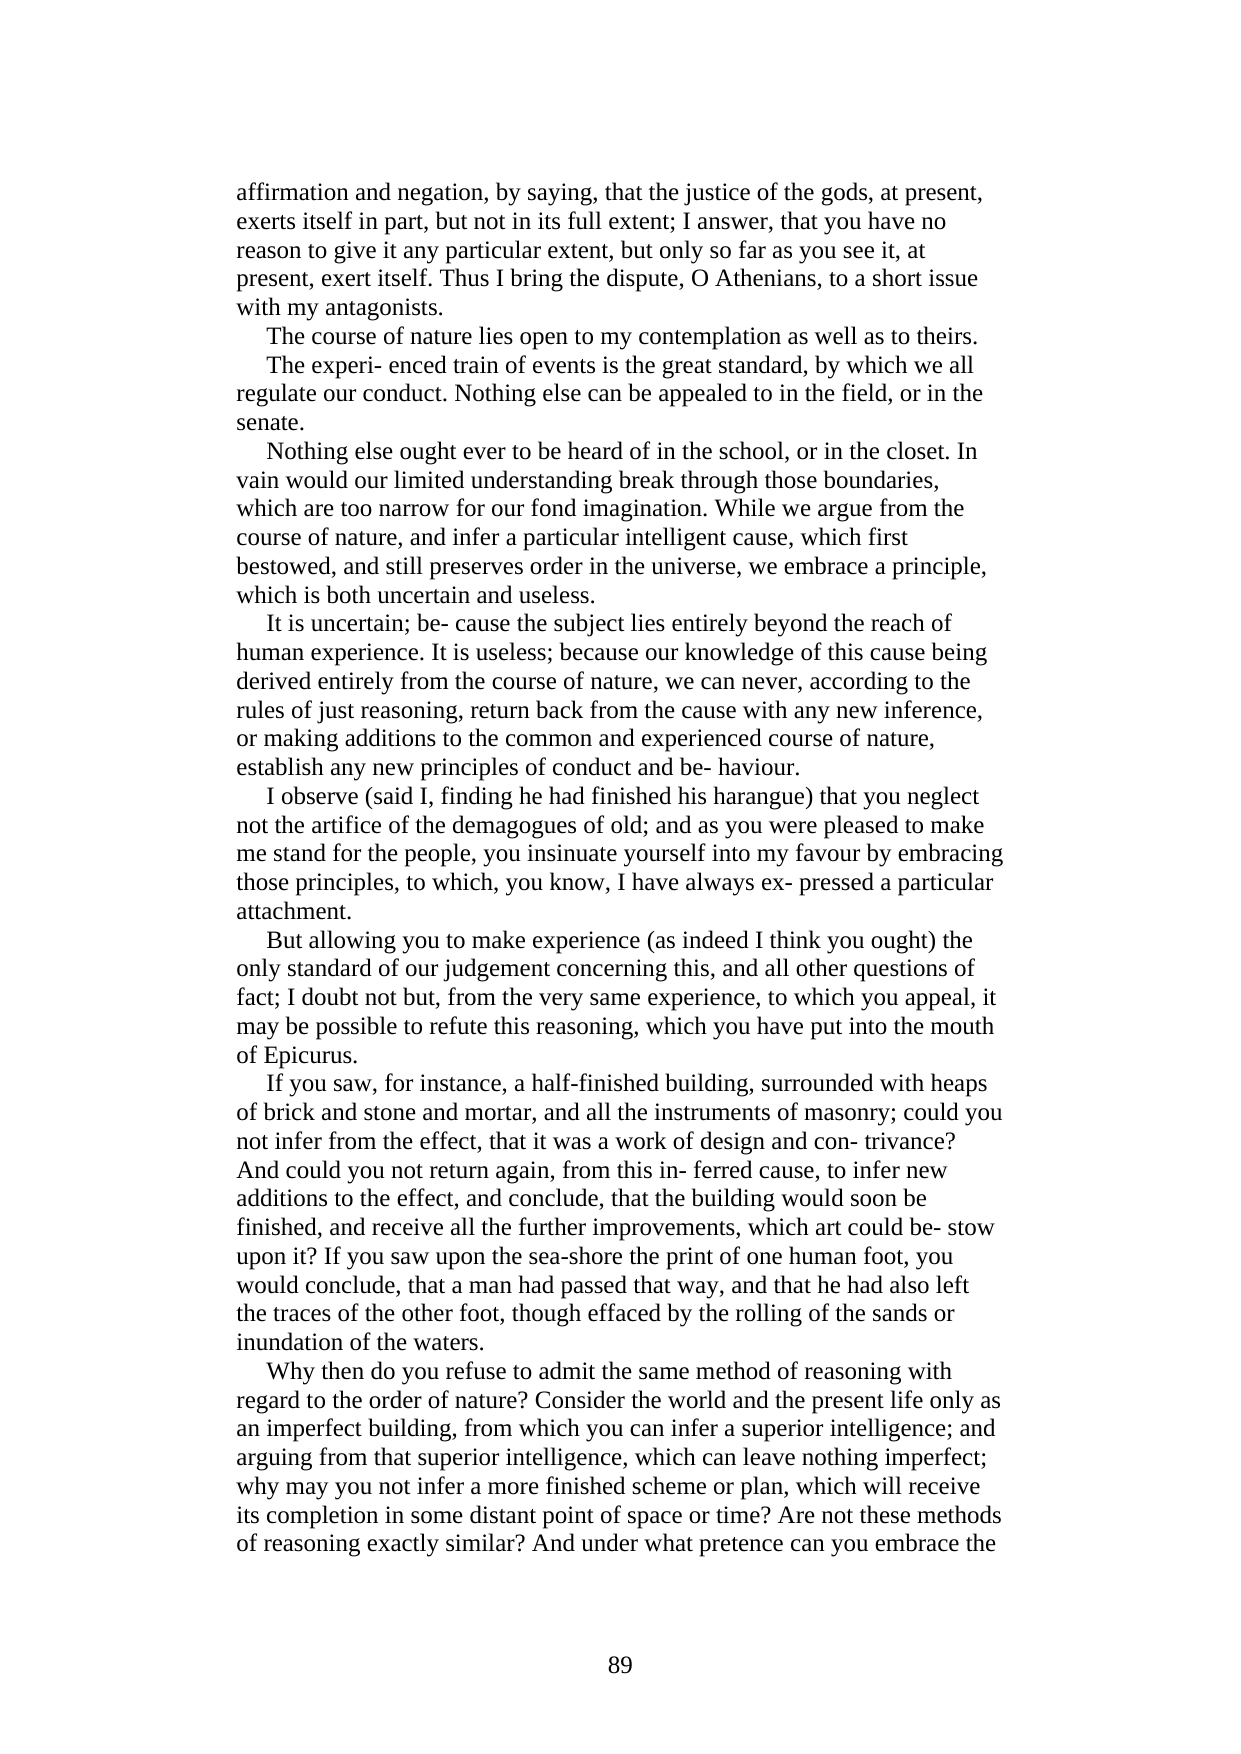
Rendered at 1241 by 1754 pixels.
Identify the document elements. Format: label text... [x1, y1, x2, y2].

text It is uncertain; be- cause the subject lies entirely beyond the reach of human experience. It is useless; because our knowledge of this cause being derived entirely from the course of nature, we can never, according to the rules of just reasoning, return back from the cause with any new inference, or making additions to the common and experienced course of nature, establish any new principles of conduct and be- haviour. [236, 608, 1004, 781]
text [236, 1356, 1004, 1557]
text The course of nature lies open to my contemplation as well as to theirs. [236, 321, 1004, 350]
text But allowing you to make experience (as indeed I think you ought) the only standard of our judgement concerning this, and all other questions of fact; I doubt not but, from the very same experience, to which you appeal, it may be possible to refute this reasoning, which you have put into the mouth of Epicurus. [236, 925, 1004, 1068]
text The experi- enced train of events is the great standard, by which we all regulate our conduct. Nothing else can be appealed to in the field, or in the senate. [236, 350, 1004, 436]
text Nothing else ought ever to be heard of in the school, or in the closet. In vain would our limited understanding break through those boundaries, which are too narrow for our fond imagination. While we argue from the course of nature, and infer a particular intelligent cause, which first bestowed, and still preserves order in the universe, we embrace a principle, which is both uncertain and useless. [236, 436, 1004, 608]
text I observe (said I, finding he had finished his harangue) that you neglect not the artifice of the demagogues of old; and as you were pleased to make me stand for the people, you insinuate yourself into my favour by embracing those principles, to which, you know, I have always ex- pressed a particular attachment. [236, 781, 1004, 925]
text If you saw, for instance, a half-finished building, surrounded with heaps of brick and stone and mortar, and all the instruments of masonry; could you not infer from the effect, that it was a work of design and con- trivance? And could you not return again, from this in- ferred cause, to infer new additions to the effect, and conclude, that the building would soon be finished, and receive all the further improvements, which art could be- stow upon it? If you saw upon the sea-shore the print of one human foot, you would conclude, that a man had passed that way, and that he had also left the traces of the other foot, though effaced by the rolling of the sands or inundation of the waters. [236, 1068, 1004, 1356]
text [236, 177, 1004, 321]
